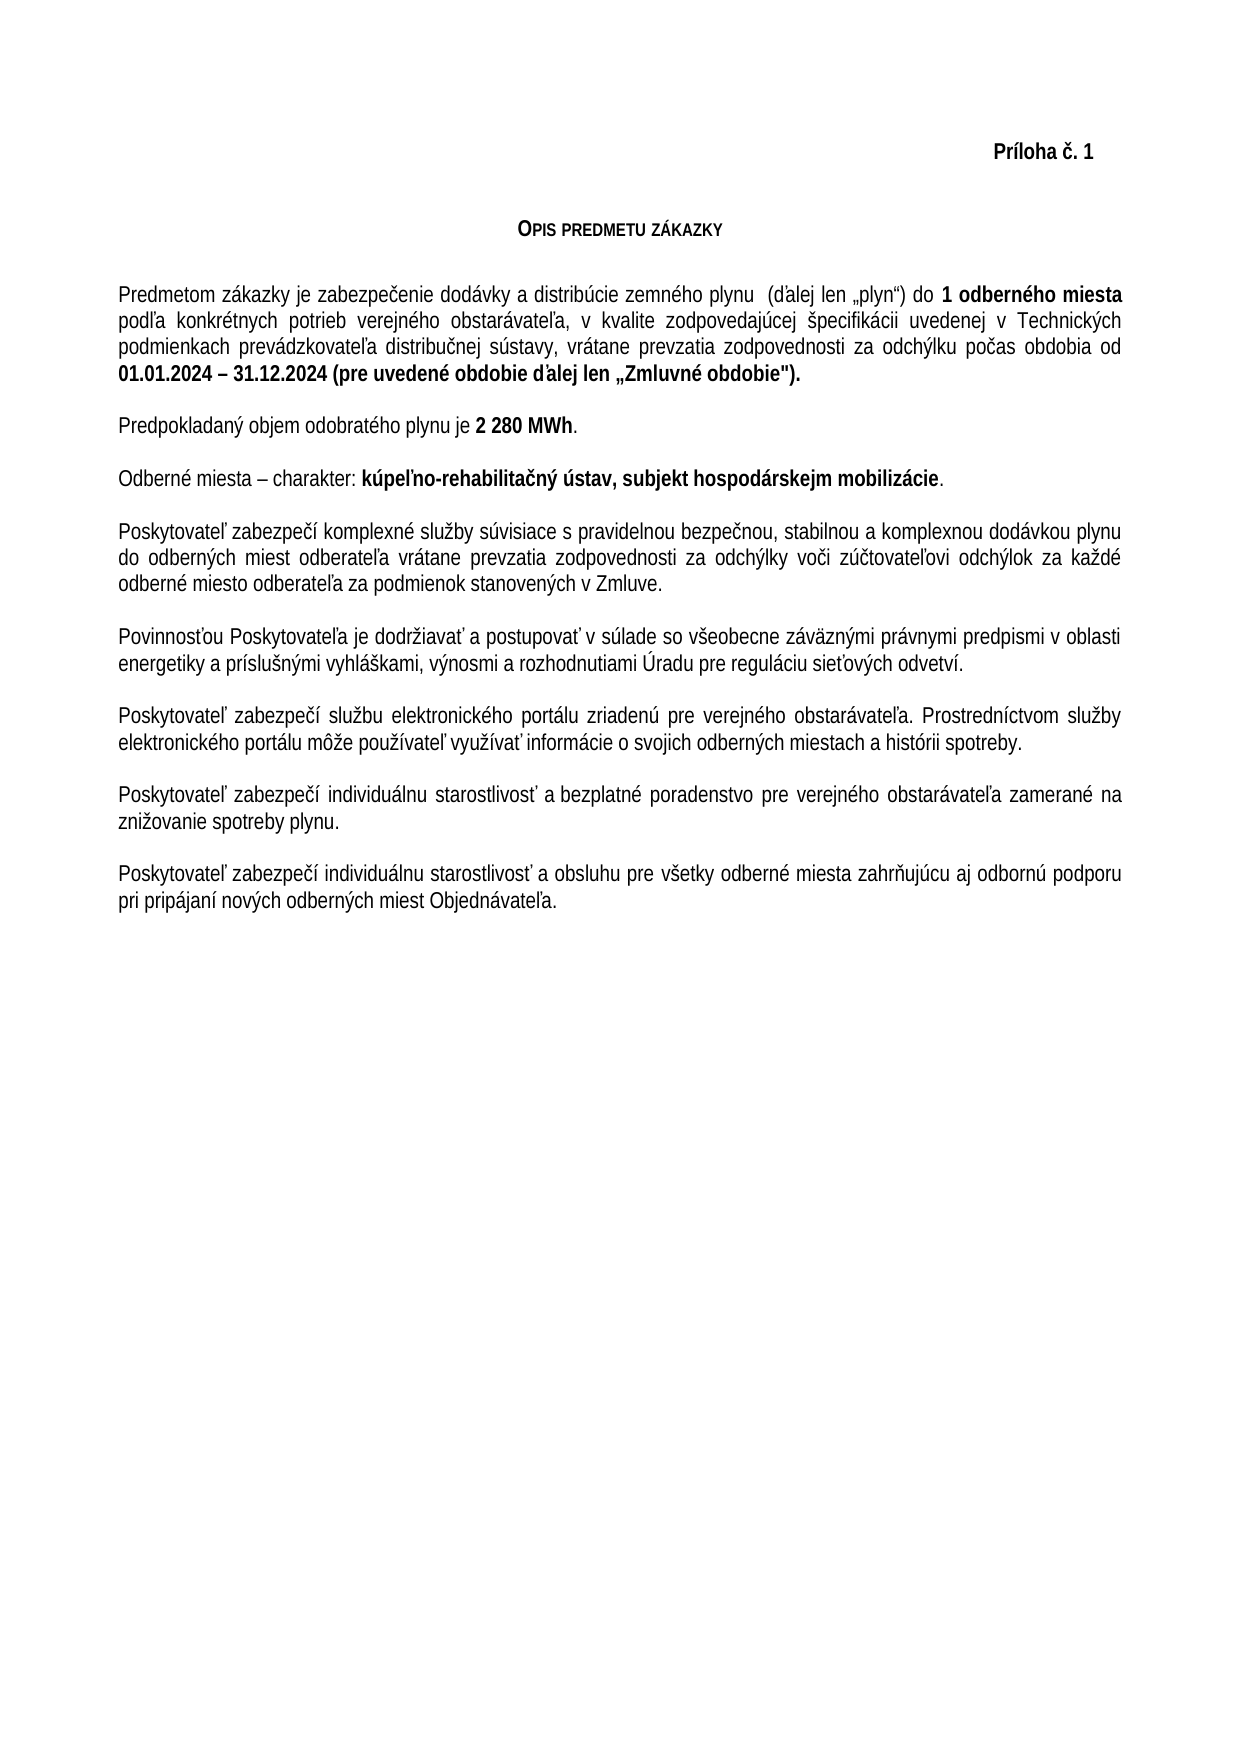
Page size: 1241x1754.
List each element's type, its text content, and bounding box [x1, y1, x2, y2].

text Predpokladaný objem odobratého plynu je 2 280 MWh. [118, 412, 1122, 439]
text Povinnosťou Poskytovateľa je dodržiavať a postupovať v súlade so všeobecne záväznými právnymi predpismi v oblasti energetiky a príslušnými vyhláškami, výnosmi a rozhodnutiami Úradu pre reguláciu sieťových odvetví. [118, 623, 1122, 676]
text Poskytovateľ zabezpečí komplexné služby súvisiace s pravidelnou bezpečnou, stabilnou a komplexnou dodávkou plynu do odberných miest odberateľa vrátane prevzatia zodpovednosti za odchýlky voči zúčtovateľovi odchýlok za každé odberné miesto odberateľa za podmienok stanovených v Zmluve. [118, 518, 1122, 597]
text Príloha č. 1 [118, 138, 1122, 164]
text Opis predmetu zákazky [118, 215, 1122, 242]
text Predmetom zákazky je zabezpečenie dodávky a distribúcie zemného plynu (ďalej len „plyn“) do 1 odberného miesta podľa konkrétnych potrieb verejného obstarávateľa, v kvalite zodpovedajúcej špecifikácii uvedenej v Technických podmienkach prevádzkovateľa distribučnej sústavy, vrátane prevzatia zodpovednosti za odchýlku počas obdobia od 01.01.2024 – 31.12.2024 (pre uvedené obdobie ďalej len „Zmluvné obdobie"). [118, 281, 1122, 386]
text Poskytovateľ zabezpečí individuálnu starostlivosť a obsluhu pre všetky odberné miesta zahrňujúcu aj odbornú podporu pri pripájaní nových odberných miest Objednávateľa. [118, 860, 1122, 913]
text Poskytovateľ zabezpečí individuálnu starostlivosť a bezplatné poradenstvo pre verejného obstarávateľa zamerané na znižovanie spotreby plynu. [118, 781, 1122, 834]
text Poskytovateľ zabezpečí službu elektronického portálu zriadenú pre verejného obstarávateľa. Prostredníctvom služby elektronického portálu môže používateľ využívať informácie o svojich odberných miestach a histórii spotreby. [118, 702, 1122, 755]
text Odberné miesta – charakter: kúpeľno-rehabilitačný ústav, subjekt hospodárskejm mobilizácie. [118, 465, 1122, 491]
